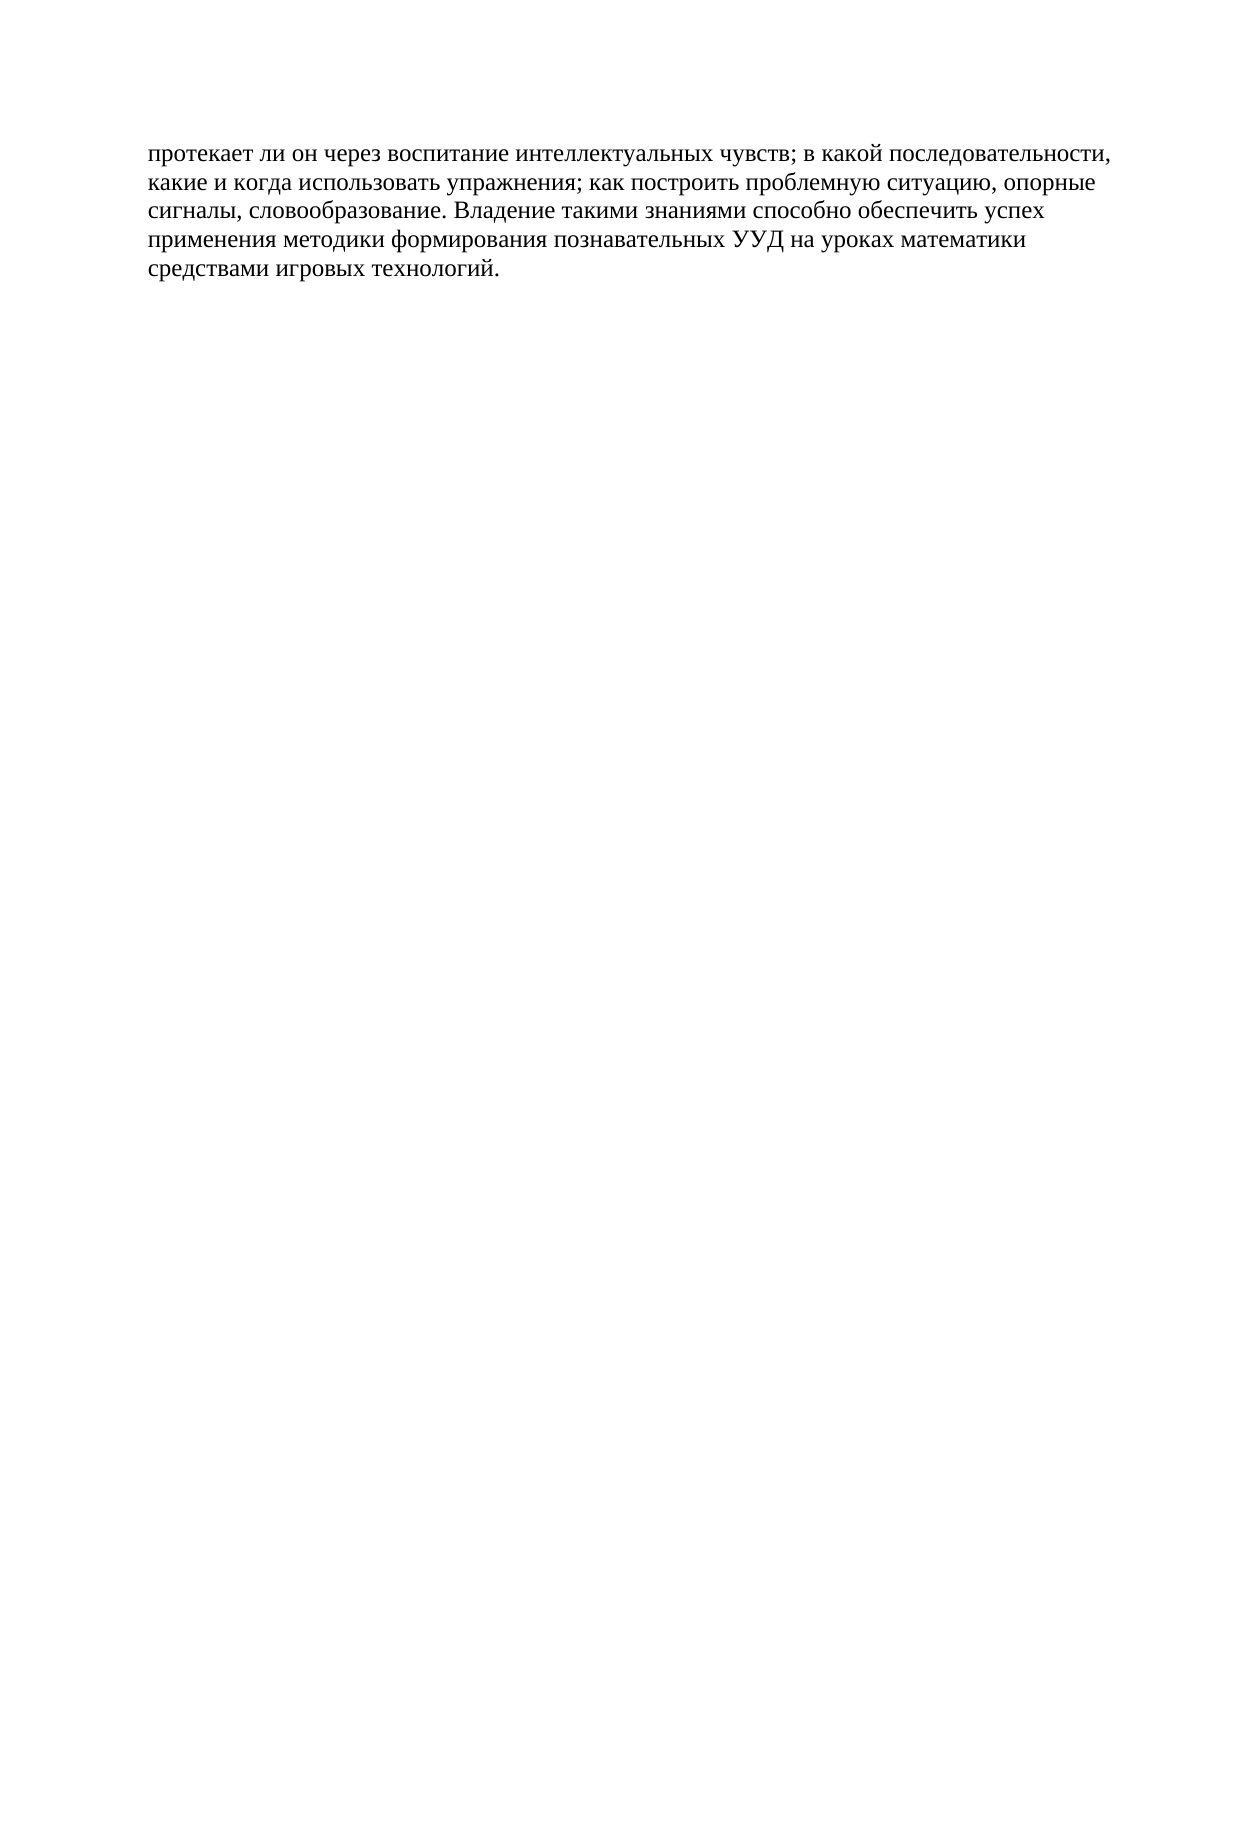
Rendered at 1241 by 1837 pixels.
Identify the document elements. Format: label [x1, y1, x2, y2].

text [148, 138, 1152, 315]
